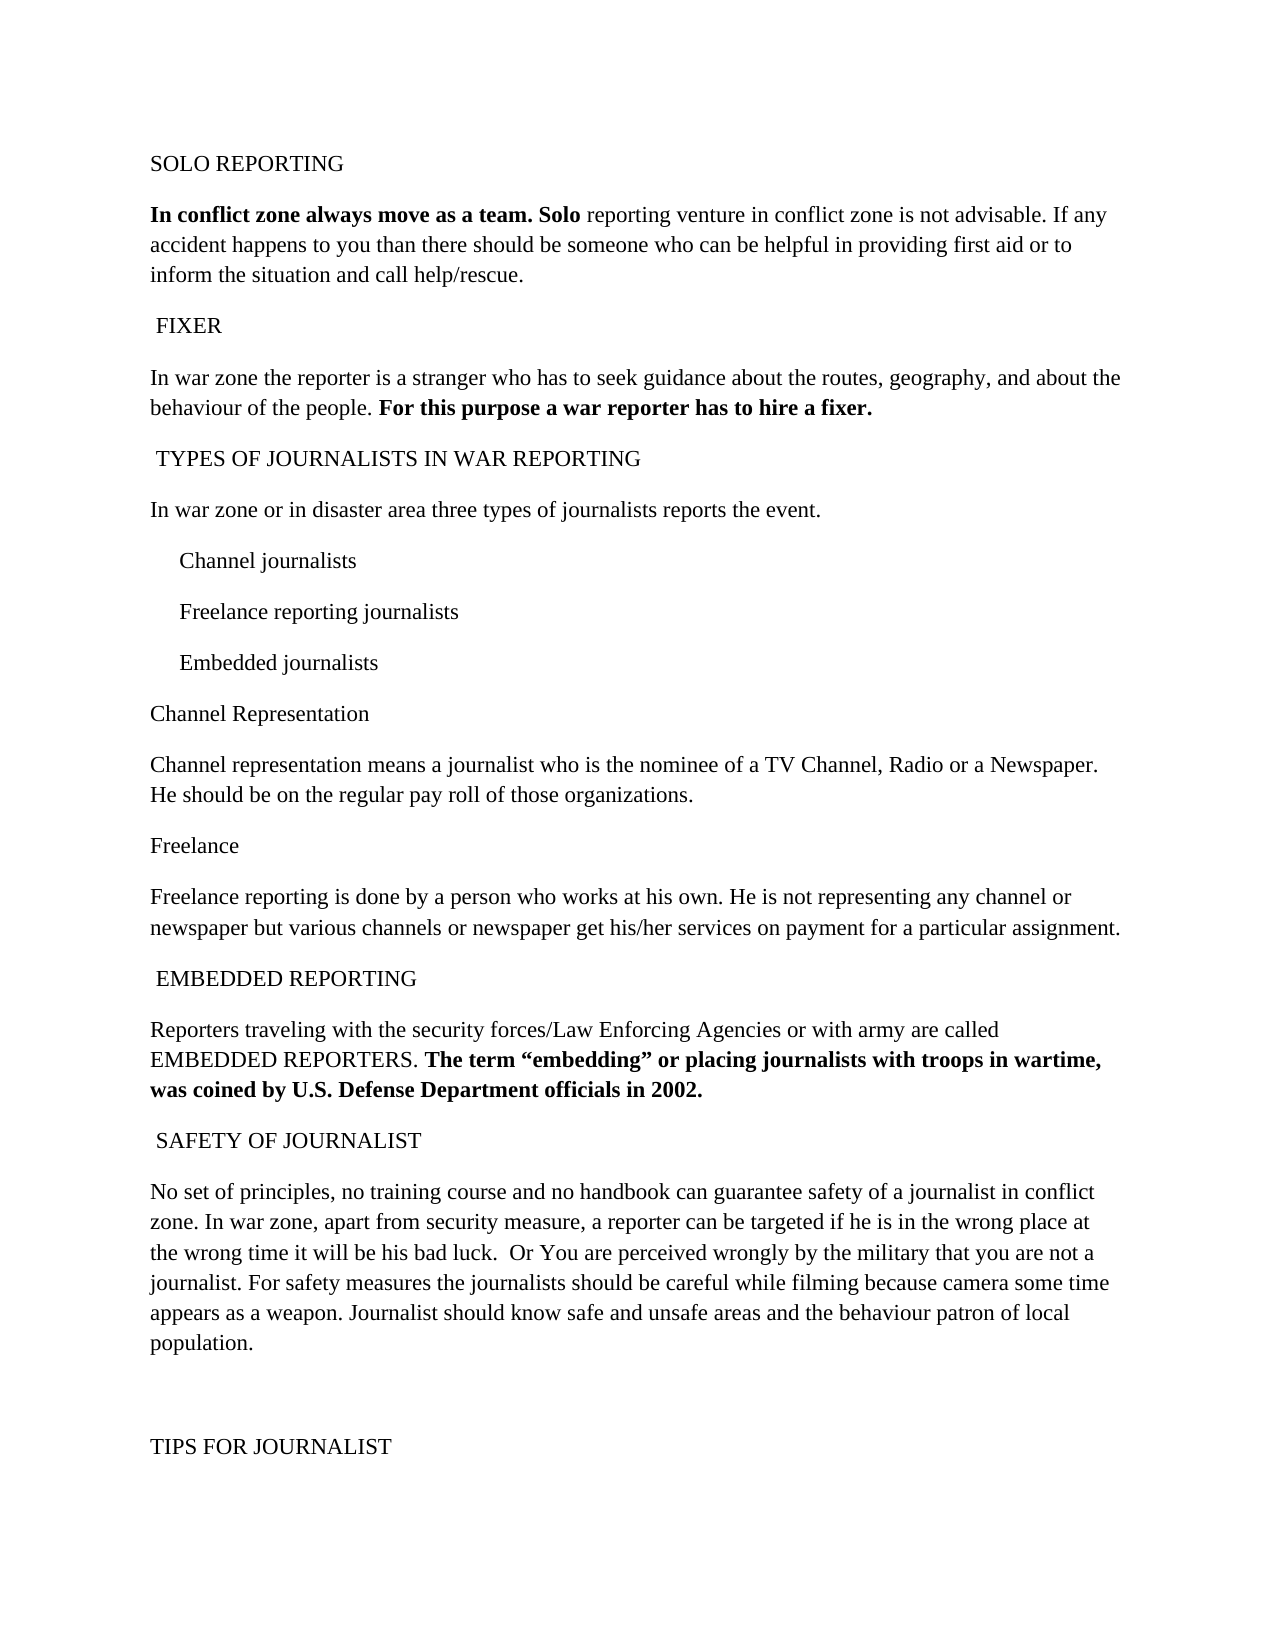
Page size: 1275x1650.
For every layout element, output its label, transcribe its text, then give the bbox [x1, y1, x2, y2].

text SAFETY OF JOURNALIST [150, 1127, 1125, 1153]
text SOLO REPORTING [150, 150, 1125, 176]
text TIPS FOR JOURNALIST [150, 1433, 1125, 1459]
text In war zone the reporter is a stranger who has to seek guidance about the routes, geography, and about the behaviour of the people. For this purpose a war reporter has to hire a fixer. [150, 363, 1125, 420]
text No set of principles, no training course and no handbook can guarantee safety of a journalist in conflict zone. In war zone, apart from security measure, a reporter can be targeted if he is in the wrong place at the wrong time it will be his bad luck. Or You are perceived wrongly by the military that you are not a journalist. For safety measures the journalists should be careful while filming because camera some time appears as a weapon. Journalist should know safe and unsafe areas and the behaviour patron of local population. [150, 1178, 1125, 1356]
text  Freelance reporting journalists [150, 598, 1125, 624]
text Channel Representation [150, 700, 1125, 726]
text  Embedded journalists [150, 649, 1125, 675]
text Freelance [150, 832, 1125, 859]
text FIXER [150, 312, 1125, 339]
text  Channel journalists [150, 547, 1125, 573]
text EMBEDDED REPORTING [150, 964, 1125, 991]
text Reporters traveling with the security forces/Law Enforcing Agencies or with army are called EMBEDDED REPORTERS. The term “embedding” or placing journalists with troops in wartime, was coined by U.S. Defense Department officials in 2002. [150, 1016, 1125, 1102]
text Freelance reporting is done by a person who works at his own. He is not representing any channel or newspaper but various channels or newspaper get his/her services on payment for a particular assignment. [150, 883, 1125, 940]
text In conflict zone always move as a team. Solo reporting venture in conflict zone is not advisable. If any accident happens to you than there should be someone who can be helpful in providing first aid or to inform the situation and call help/rescue. [150, 201, 1125, 288]
text TYPES OF JOURNALISTS IN WAR REPORTING [150, 445, 1125, 471]
text In war zone or in disaster area three types of journalists reports the event. [150, 496, 1125, 522]
text Channel representation means a journalist who is the nominee of a TV Channel, Radio or a Newspaper. He should be on the regular pay roll of those organizations. [150, 751, 1125, 808]
